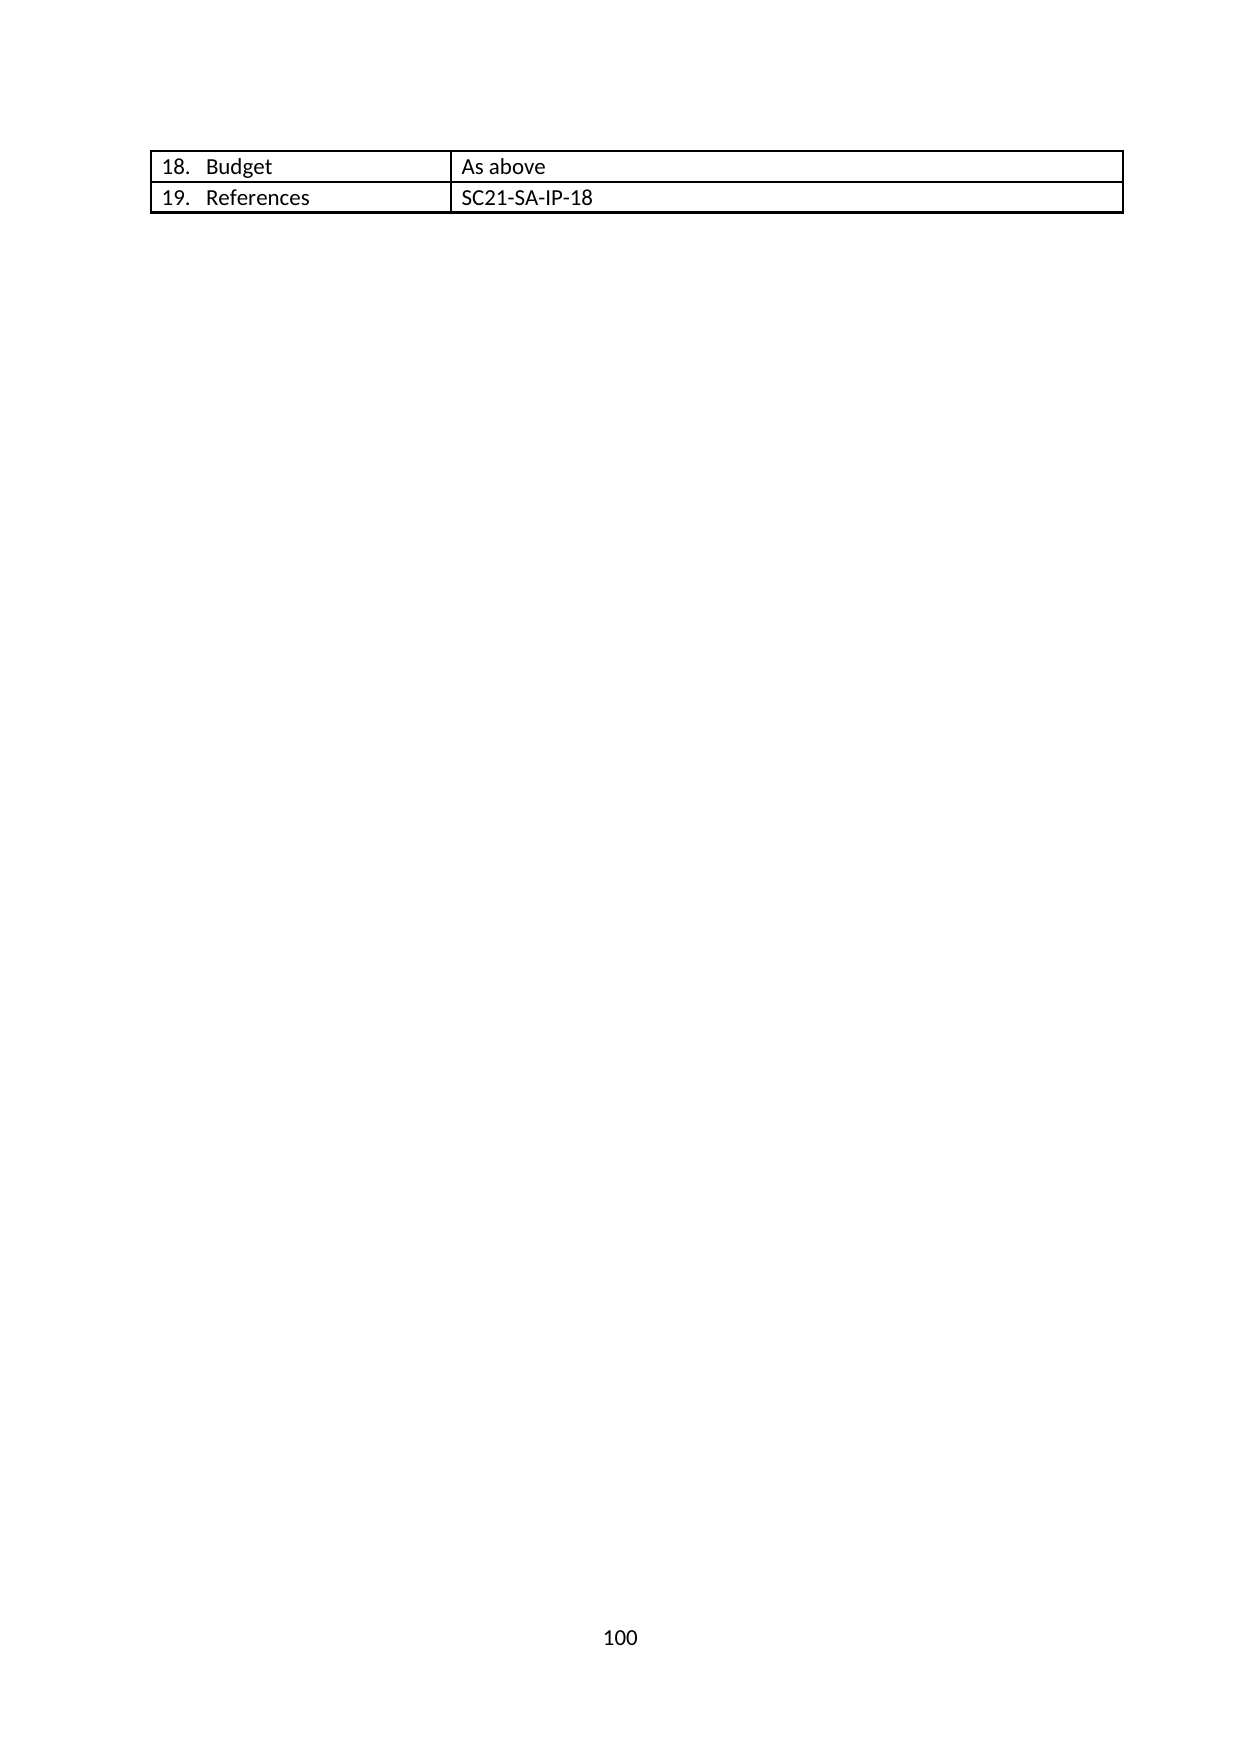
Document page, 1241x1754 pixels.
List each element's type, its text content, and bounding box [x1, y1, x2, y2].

table_cell 18. Budget [152, 152, 450, 181]
table_cell As above [452, 152, 1122, 181]
table_cell 19. References [152, 183, 450, 211]
table_cell SC21-SA-IP-18 [452, 183, 1122, 211]
